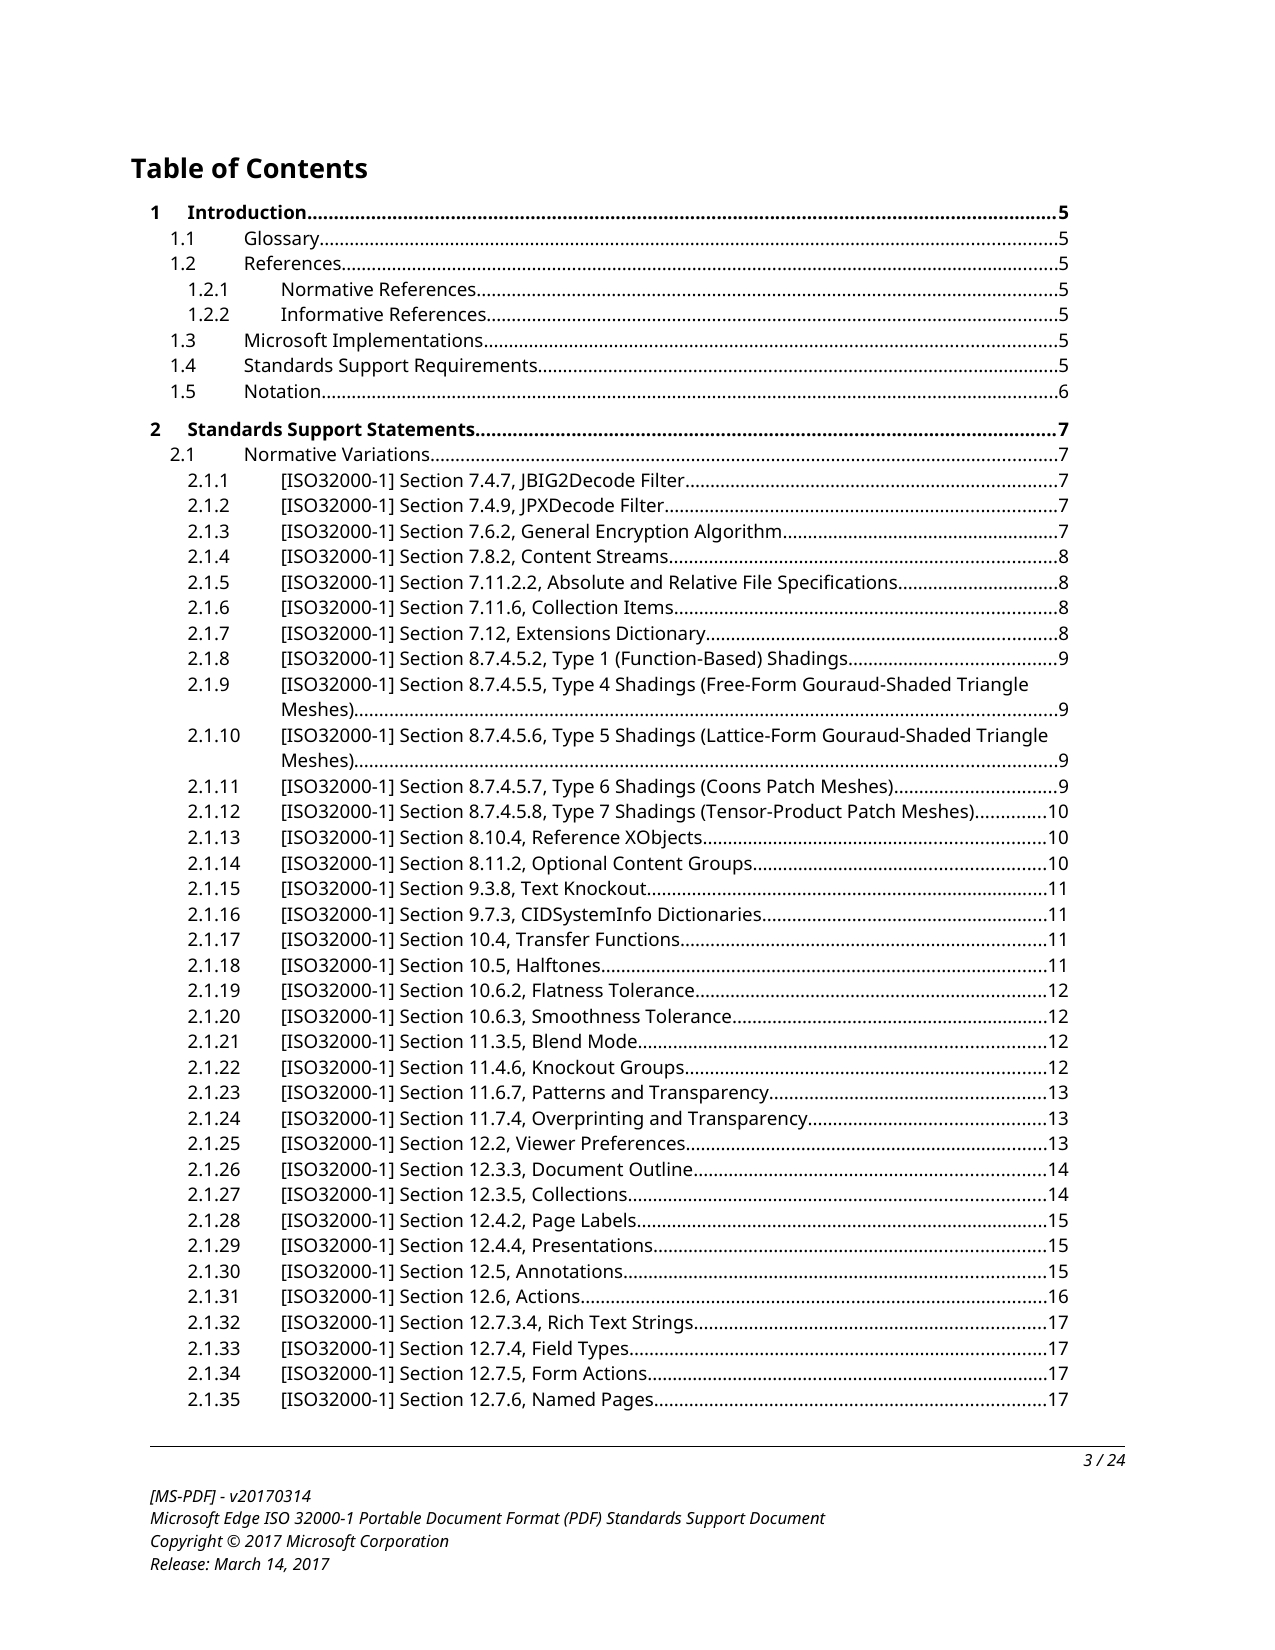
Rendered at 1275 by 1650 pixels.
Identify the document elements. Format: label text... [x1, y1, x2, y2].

text 1.2.2 Informative References 5 [187, 301, 1078, 327]
text 2.1.13 [ISO32000-1] Section 8.10.4, Reference XObjects 10 [187, 824, 1078, 850]
text 2.1.27 [ISO32000-1] Section 12.3.5, Collections 14 [187, 1182, 1078, 1207]
subtitle Table of Contents [131, 150, 1125, 187]
text 1.5 Notation 6 [169, 378, 1078, 403]
text 1.4 Standards Support Requirements 5 [169, 352, 1078, 378]
text 2.1.35 [ISO32000-1] Section 12.7.6, Named Pages 17 [187, 1386, 1078, 1411]
text 2.1.29 [ISO32000-1] Section 12.4.4, Presentations 15 [187, 1233, 1078, 1258]
text 2.1.32 [ISO32000-1] Section 12.7.3.4, Rich Text Strings 17 [187, 1309, 1078, 1335]
text 2.1.4 [ISO32000-1] Section 7.8.2, Content Streams 8 [187, 544, 1078, 569]
text 2.1.9 [ISO32000-1] Section 8.7.4.5.5, Type 4 Shadings (Free-Form Gouraud-Shaded Triangle Meshes) 9 [187, 671, 1078, 722]
text 2.1.18 [ISO32000-1] Section 10.5, Halftones 11 [187, 952, 1078, 977]
text 2.1.5 [ISO32000-1] Section 7.11.2.2, Absolute and Relative File Specifications 8 [187, 569, 1078, 595]
text 2.1.2 [ISO32000-1] Section 7.4.9, JPXDecode Filter 7 [187, 493, 1078, 518]
text 2.1.14 [ISO32000-1] Section 8.11.2, Optional Content Groups 10 [187, 850, 1078, 875]
text 2.1.24 [ISO32000-1] Section 11.7.4, Overprinting and Transparency 13 [187, 1105, 1078, 1131]
text 2.1 Normative Variations 7 [169, 442, 1078, 467]
text 2.1.11 [ISO32000-1] Section 8.7.4.5.7, Type 6 Shadings (Coons Patch Meshes) 9 [187, 773, 1078, 799]
text 2.1.7 [ISO32000-1] Section 7.12, Extensions Dictionary 8 [187, 620, 1078, 646]
text 1.1 Glossary 5 [169, 225, 1078, 250]
text 1.2.1 Normative References 5 [187, 276, 1078, 301]
text 2.1.22 [ISO32000-1] Section 11.4.6, Knockout Groups 12 [187, 1054, 1078, 1079]
text 2.1.30 [ISO32000-1] Section 12.5, Annotations 15 [187, 1258, 1078, 1284]
text 2.1.6 [ISO32000-1] Section 7.11.6, Collection Items 8 [187, 595, 1078, 620]
text 2.1.34 [ISO32000-1] Section 12.7.5, Form Actions 17 [187, 1360, 1078, 1386]
text 2.1.8 [ISO32000-1] Section 8.7.4.5.2, Type 1 (Function-Based) Shadings 9 [187, 646, 1078, 671]
text 2.1.23 [ISO32000-1] Section 11.6.7, Patterns and Transparency 13 [187, 1079, 1078, 1105]
text 2.1.33 [ISO32000-1] Section 12.7.4, Field Types 17 [187, 1335, 1078, 1360]
text 2.1.12 [ISO32000-1] Section 8.7.4.5.8, Type 7 Shadings (Tensor-Product Patch Meshes) 10 [187, 799, 1078, 824]
text 2.1.10 [ISO32000-1] Section 8.7.4.5.6, Type 5 Shadings (Lattice-Form Gouraud-Shaded Triangle Meshes) 9 [187, 722, 1078, 773]
text 2.1.20 [ISO32000-1] Section 10.6.3, Smoothness Tolerance 12 [187, 1003, 1078, 1028]
text 2.1.25 [ISO32000-1] Section 12.2, Viewer Preferences 13 [187, 1131, 1078, 1156]
text 2.1.26 [ISO32000-1] Section 12.3.3, Document Outline 14 [187, 1156, 1078, 1182]
text 1.3 Microsoft Implementations 5 [169, 327, 1078, 352]
text 2.1.15 [ISO32000-1] Section 9.3.8, Text Knockout 11 [187, 875, 1078, 901]
text 2 Standards Support Statements 7 [150, 416, 1078, 442]
text 2.1.17 [ISO32000-1] Section 10.4, Transfer Functions 11 [187, 926, 1078, 952]
text 2.1.19 [ISO32000-1] Section 10.6.2, Flatness Tolerance 12 [187, 977, 1078, 1003]
text 2.1.31 [ISO32000-1] Section 12.6, Actions 16 [187, 1284, 1078, 1309]
text 2.1.28 [ISO32000-1] Section 12.4.2, Page Labels 15 [187, 1207, 1078, 1233]
text 2.1.1 [ISO32000-1] Section 7.4.7, JBIG2Decode Filter 7 [187, 467, 1078, 493]
text 1 Introduction 5 [150, 199, 1078, 225]
text 1.2 References 5 [169, 250, 1078, 276]
text 2.1.3 [ISO32000-1] Section 7.6.2, General Encryption Algorithm 7 [187, 518, 1078, 544]
text 2.1.21 [ISO32000-1] Section 11.3.5, Blend Mode 12 [187, 1028, 1078, 1054]
text 2.1.16 [ISO32000-1] Section 9.7.3, CIDSystemInfo Dictionaries 11 [187, 901, 1078, 926]
